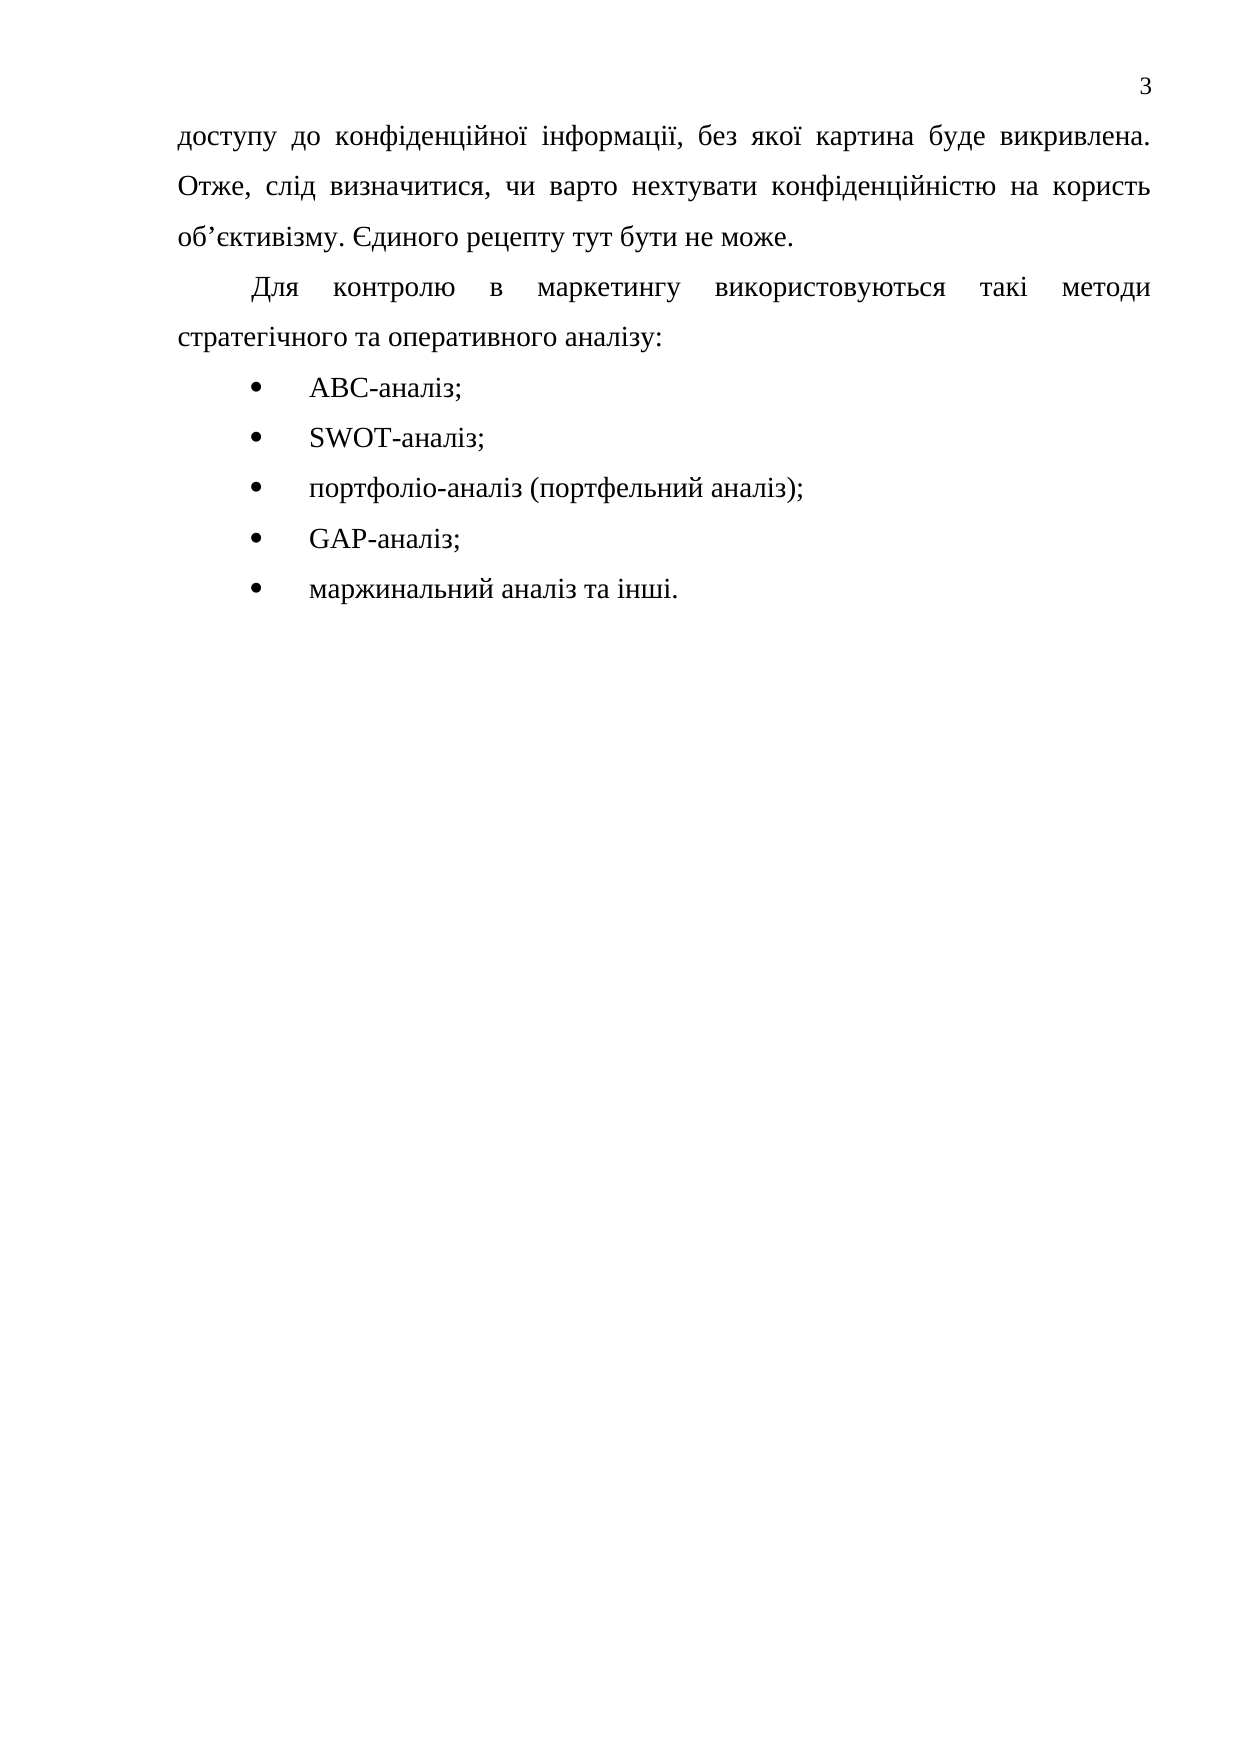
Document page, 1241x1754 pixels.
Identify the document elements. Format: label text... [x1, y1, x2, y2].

text Для контролю в маркетингу використовуються такі методи стратегічного та оперативного аналізу: [177, 269, 1152, 353]
list портфоліо-аналіз (портфельний аналіз); [177, 471, 1152, 504]
list SWOT-аналіз; [177, 420, 1152, 454]
list маржинальний аналіз та інші. [177, 571, 1152, 605]
list GAP-аналіз; [177, 521, 1152, 554]
list АВС-аналіз; [177, 370, 1152, 403]
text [177, 118, 1152, 252]
